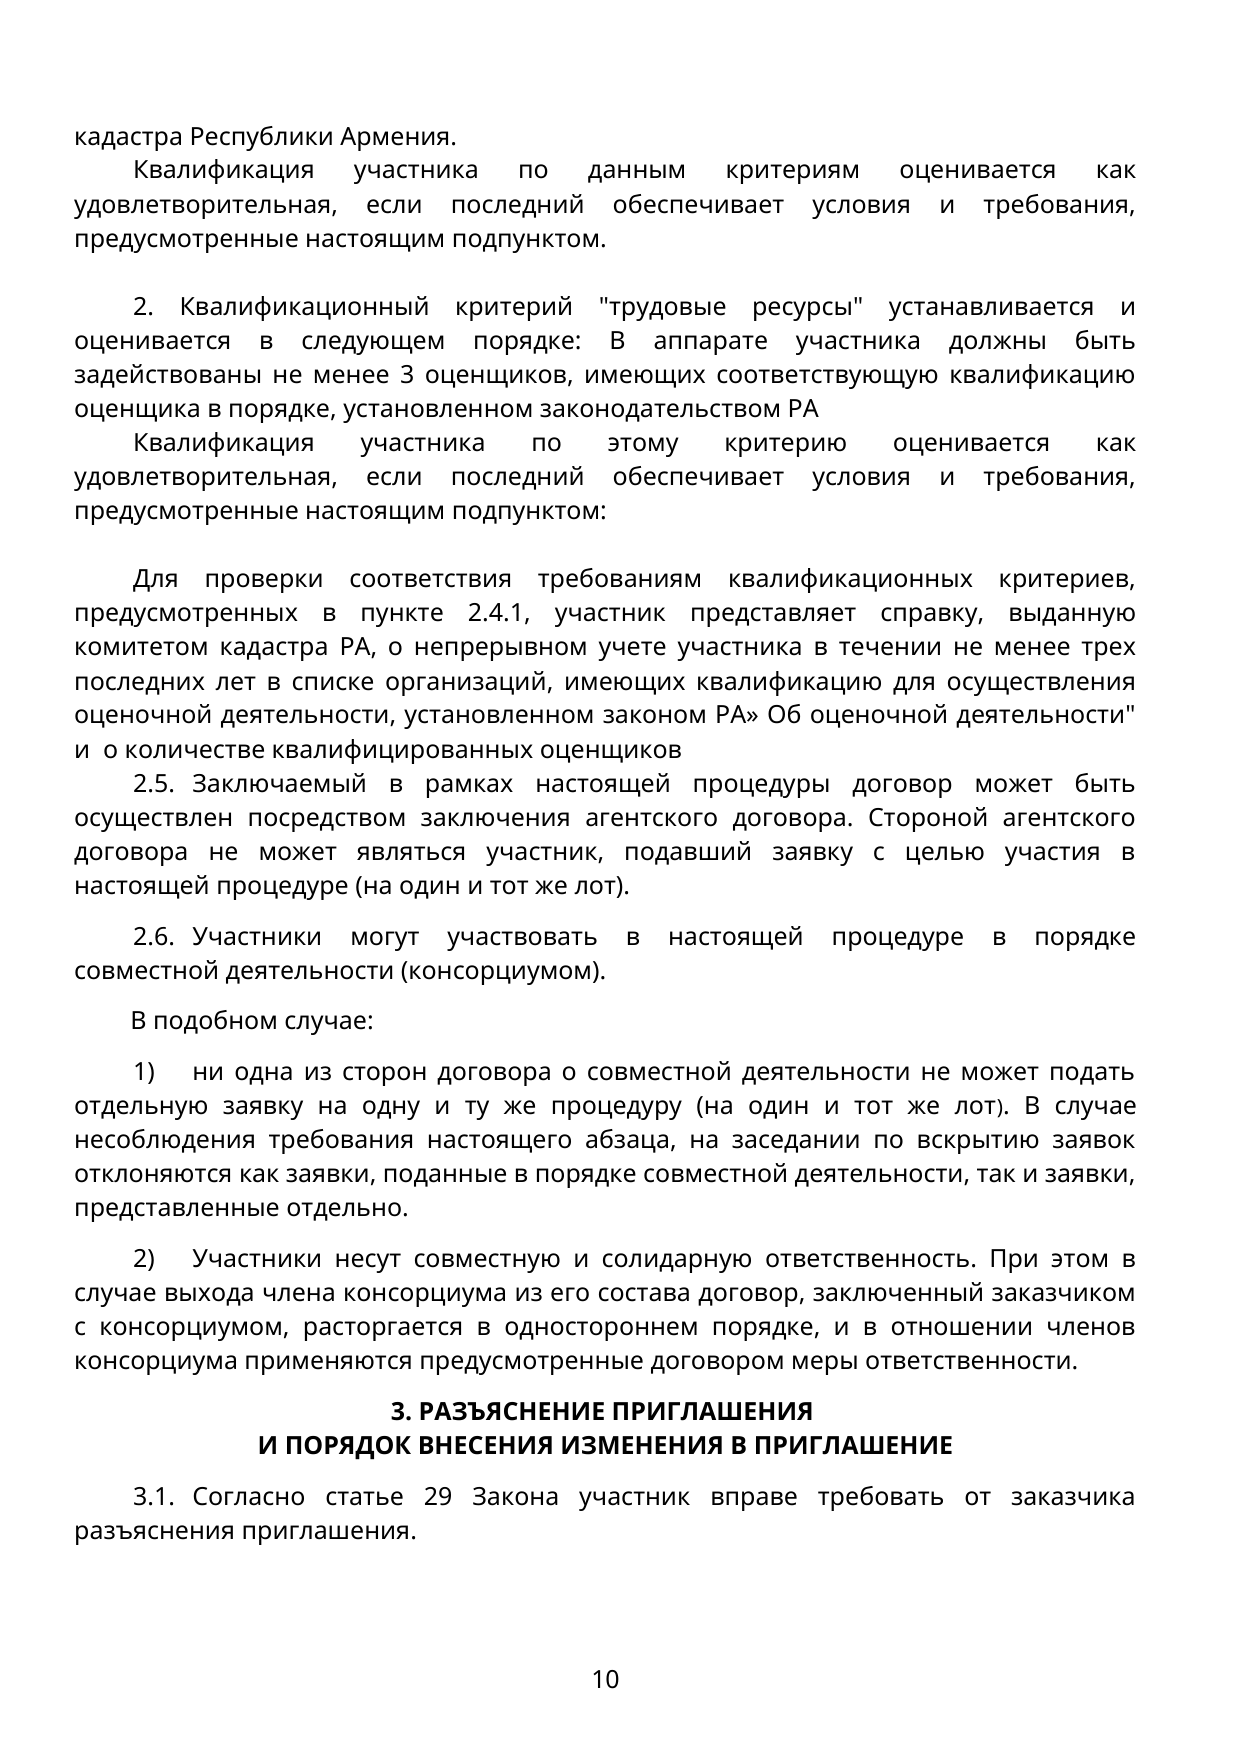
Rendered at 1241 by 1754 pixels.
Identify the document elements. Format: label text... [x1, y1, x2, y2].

text Квалификация участника по данным критериям оценивается как удовлетворительная, если последний обеспечивает условия и требования, предусмотренные настоящим подпунктом. [74, 152, 1137, 254]
text 2.6. Участники могут участвовать в настоящей процедуре в порядке совместной деятельности (консорциумом). [74, 918, 1137, 986]
text Для проверки соответствия требованиям квалификационных критериев, предусмотренных в пункте 2.4.1, участник представляет справку, выданную комитетом кадастра РА, о непрерывном учете участника в течении не менее трех последних лет в списке организаций, имеющих квалификацию для осуществления оценочной деятельности, установленном законом РА» Об оценочной деятельности" и о количестве квалифицированных оценщиков [74, 561, 1137, 765]
text 1) ни одна из сторон договора о совместной деятельности не может подать отдельную заявку на одну и ту же процедуру (на один и тот же лот). В случае несоблюдения требования настоящего абзаца, на заседании по вскрытию заявок отклоняются как заявки, поданные в порядке совместной деятельности, так и заявки, представленные отдельно. [74, 1054, 1137, 1224]
text 2.5. Заключаемый в рамках настоящей процедуры договор может быть осуществлен посредством заключения агентского договора. Стороной агентского договора не может являться участник, подавший заявку с целью участия в настоящей процедуре (на один и тот же лот). [74, 765, 1137, 902]
text В подобном случае: [74, 1003, 1137, 1037]
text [74, 118, 1137, 152]
text 3. РАЗЪЯСНЕНИЕ ПРИГЛАШЕНИЯ И ПОРЯДОК ВНЕСЕНИЯ ИЗМЕНЕНИЯ В ПРИГЛАШЕНИЕ [74, 1394, 1137, 1462]
text 2. Квалификационный критерий "трудовые ресурсы" устанавливается и оценивается в следующем порядке: В аппарате участника должны быть задействованы не менее 3 оценщиков, имеющих соответствующую квалификацию оценщика в порядке, установленном законодательством РА [74, 288, 1137, 425]
text 3.1. Согласно статье 29 Закона участник вправе требовать от заказчика разъяснения приглашения. [74, 1478, 1137, 1547]
text 2) Участники несут совместную и солидарную ответственность. При этом в случае выхода члена консорциума из его состава договор, заключенный заказчиком с консорциумом, расторгается в одностороннем порядке, и в отношении членов консорциума применяются предусмотренные договором меры ответственности. [74, 1241, 1137, 1377]
text Квалификация участника по этому критерию оценивается как удовлетворительная, если последний обеспечивает условия и требования, предусмотренные настоящим подпунктом: [74, 425, 1137, 527]
